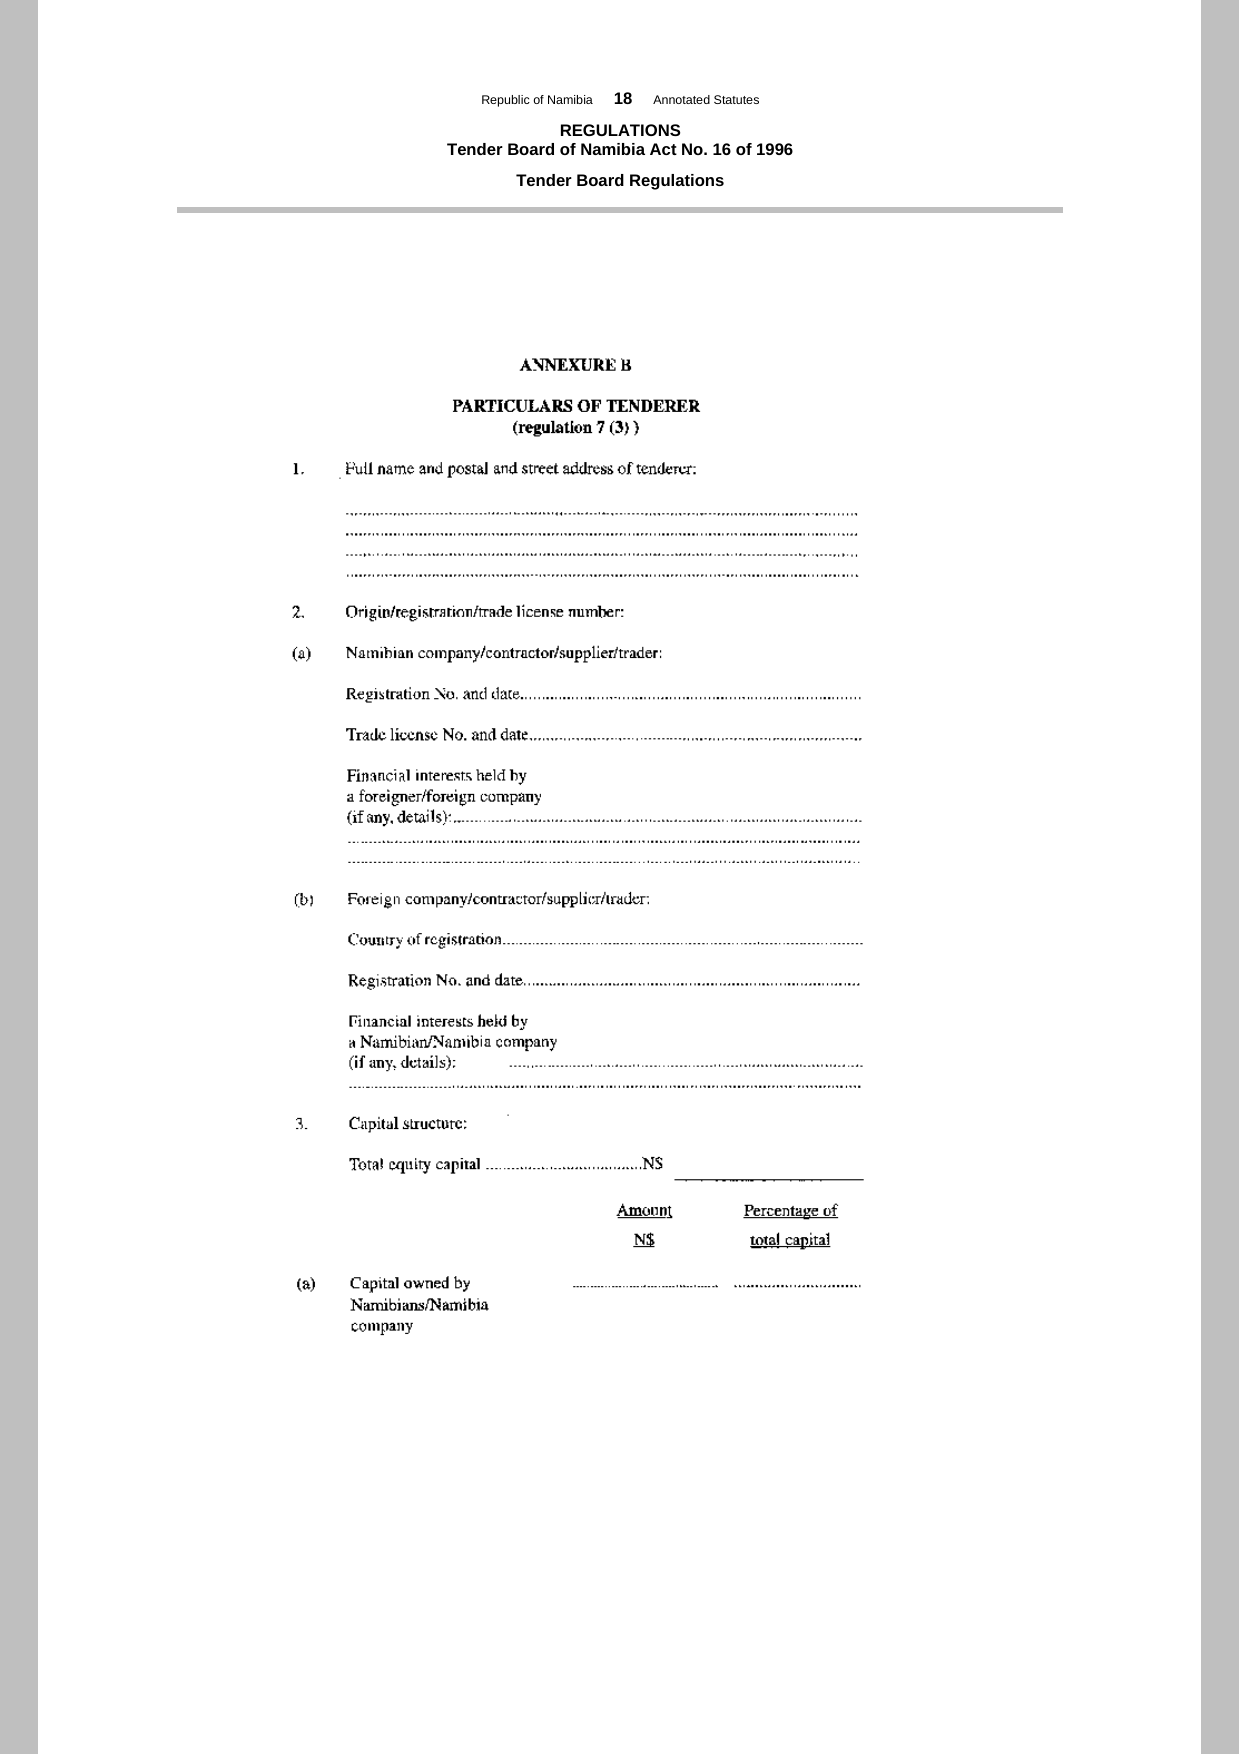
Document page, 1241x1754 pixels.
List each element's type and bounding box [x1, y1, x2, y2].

picture [177, 265, 1063, 1422]
